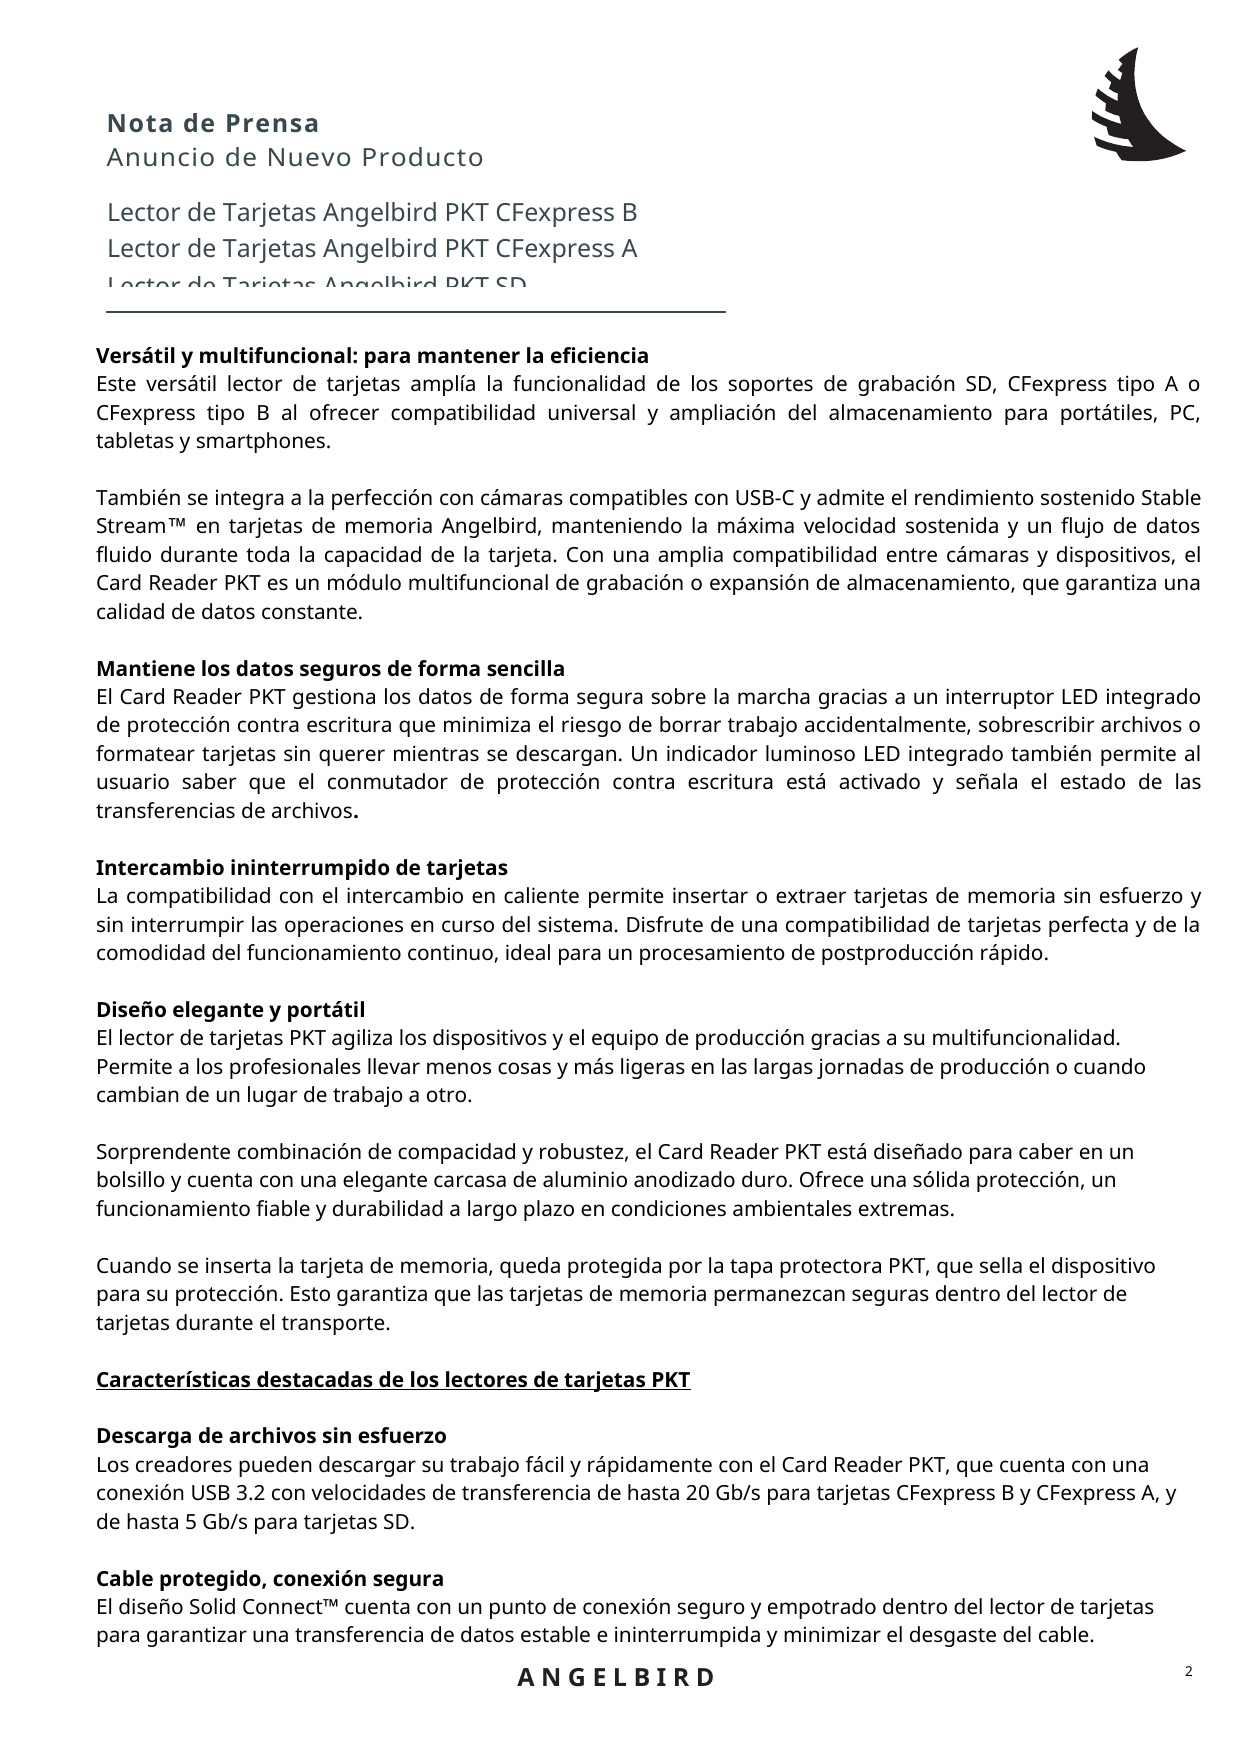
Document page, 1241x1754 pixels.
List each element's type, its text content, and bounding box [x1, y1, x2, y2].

text También se integra a la perfección con cámaras compatibles con USB-C y admite el rendimiento sostenido Stable Stream en tarjetas de memoria Angelbird, manteniendo la máxima velocidad sostenida y un flujo de datos fluido durante toda la capacidad de la tarjeta. Con una amplia compatibilidad entre cámaras y dispositivos, el Card Reader PKT es un módulo multifuncional de grabación o expansión de almacenamiento, que garantiza una calidad de datos constante. [96, 483, 1203, 625]
text Intercambio ininterrumpido de tarjetas [96, 853, 1203, 881]
text Características destacadas de los lectores de tarjetas PKT [96, 1365, 1203, 1393]
text Mantiene los datos seguros de forma sencilla [96, 654, 1203, 682]
text El diseño Solid Connect™ cuenta con un punto de conexión seguro y empotrado dentro del lector de tarjetas para garantizar una transferencia de datos estable e ininterrumpida y minimizar el desgaste del cable. [96, 1592, 1203, 1649]
text La compatibilidad con el intercambio en caliente permite insertar o extraer tarjetas de memoria sin esfuerzo y sin interrumpir las operaciones en curso del sistema. Disfrute de una compatibilidad de tarjetas perfecta y de la comodidad del funcionamiento continuo, ideal para un procesamiento de postproducción rápido. [96, 881, 1203, 967]
text El Card Reader PKT gestiona los datos de forma segura sobre la marcha gracias a un interruptor LED integrado de protección contra escritura que minimiza el riesgo de borrar trabajo accidentalmente, sobrescribir archivos o formatear tarjetas sin querer mientras se descargan. Un indicador luminoso LED integrado también permite al usuario saber que el conmutador de protección contra escritura está activado y señala el estado de las transferencias de archivos. [96, 682, 1203, 824]
text Los creadores pueden descargar su trabajo fácil y rápidamente con el Card Reader PKT, que cuenta con una conexión USB 3.2 con velocidades de transferencia de hasta 20 Gb/s para tarjetas CFexpress B y CFexpress A, y de hasta 5 Gb/s para tarjetas SD. [96, 1450, 1203, 1535]
text Diseño elegante y portátil [96, 995, 1203, 1023]
text Sorprendente combinación de compacidad y robustez, el Card Reader PKT está diseñado para caber en un bolsillo y cuenta con una elegante carcasa de aluminio anodizado duro. Ofrece una sólida protección, un funcionamiento fiable y durabilidad a largo plazo en condiciones ambientales extremas. [96, 1137, 1203, 1222]
text El lector de tarjetas PKT agiliza los dispositivos y el equipo de producción gracias a su multifuncionalidad. Permite a los profesionales llevar menos cosas y más ligeras en las largas jornadas de producción o cuando cambian de un lugar de trabajo a otro. [96, 1023, 1203, 1109]
text Descarga de archivos sin esfuerzo [96, 1422, 1203, 1450]
text Versátil y multifuncional: para mantener la eficiencia [96, 341, 1203, 369]
text Cuando se inserta la tarjeta de memoria, queda protegida por la tapa protectora PKT, que sella el dispositivo para su protección. Esto garantiza que las tarjetas de memoria permanezcan seguras dentro del lector de tarjetas durante el transporte. [96, 1251, 1203, 1336]
text Este versátil lector de tarjetas amplía la funcionalidad de los soportes de grabación SD, CFexpress tipo A o CFexpress tipo B al ofrecer compatibilidad universal y ampliación del almacenamiento para portátiles, PC, tabletas y smartphones. [96, 369, 1203, 455]
text Cable protegido, conexión segura [96, 1564, 1203, 1592]
